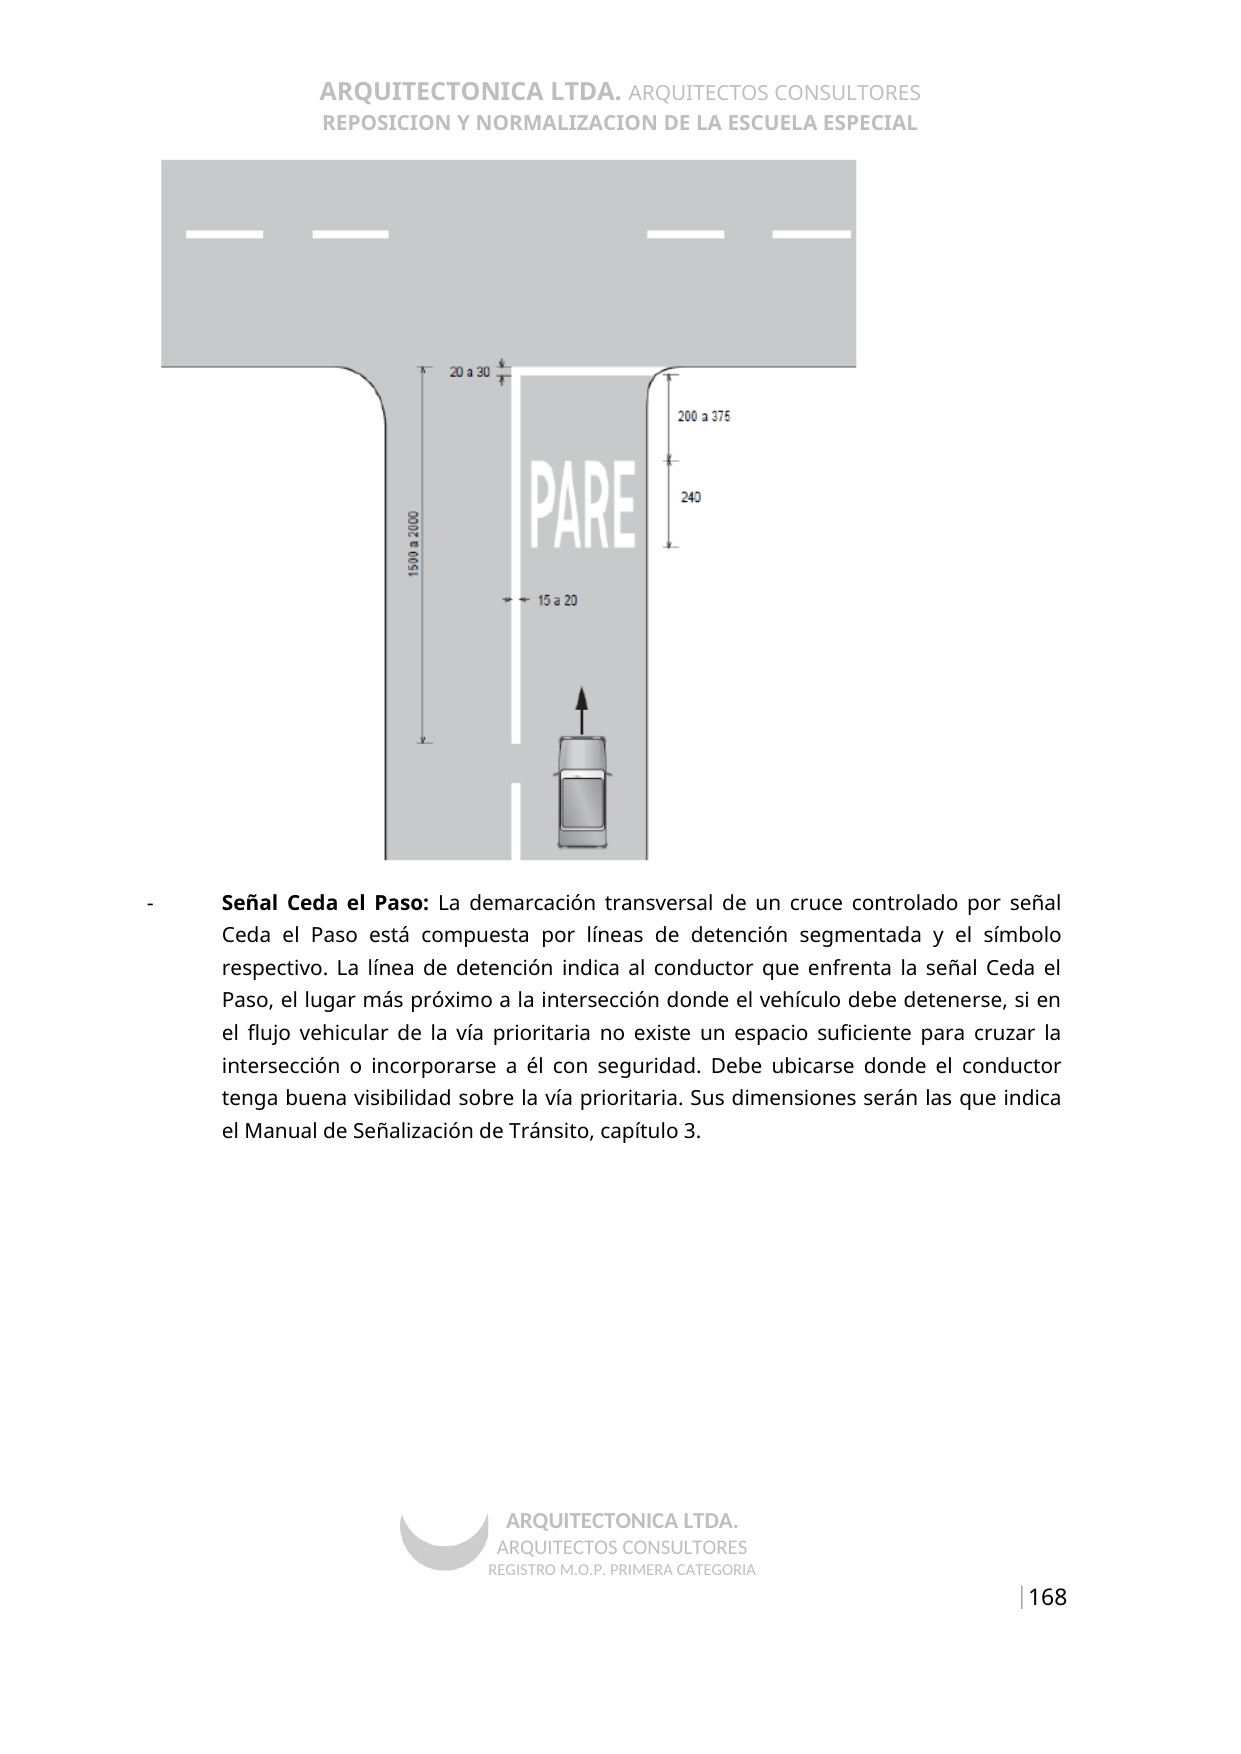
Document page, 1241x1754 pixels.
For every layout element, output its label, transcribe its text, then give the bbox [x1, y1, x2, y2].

picture [399, 1513, 489, 1571]
list Señal Ceda el Paso: La demarcación transversal de un cruce controlado por señal Ceda el Paso está compuesta por líneas de detención segmentada y el símbolo respectivo. La línea de detención indica al conductor que enfrenta la señal Ceda el Paso, el lugar más próximo a la intersección donde el vehículo debe detenerse, si en el flujo vehicular de la vía prioritaria no existe un espacio suficiente para cruzar la intersección o incorporarse a él con seguridad. Debe ubicarse donde el conductor tenga buena visibilidad sobre la vía prioritaria. Sus dimensiones serán las que indica el Manual de Señalización de Tránsito, capítulo 3. [147, 888, 1063, 1144]
picture [147, 147, 923, 872]
